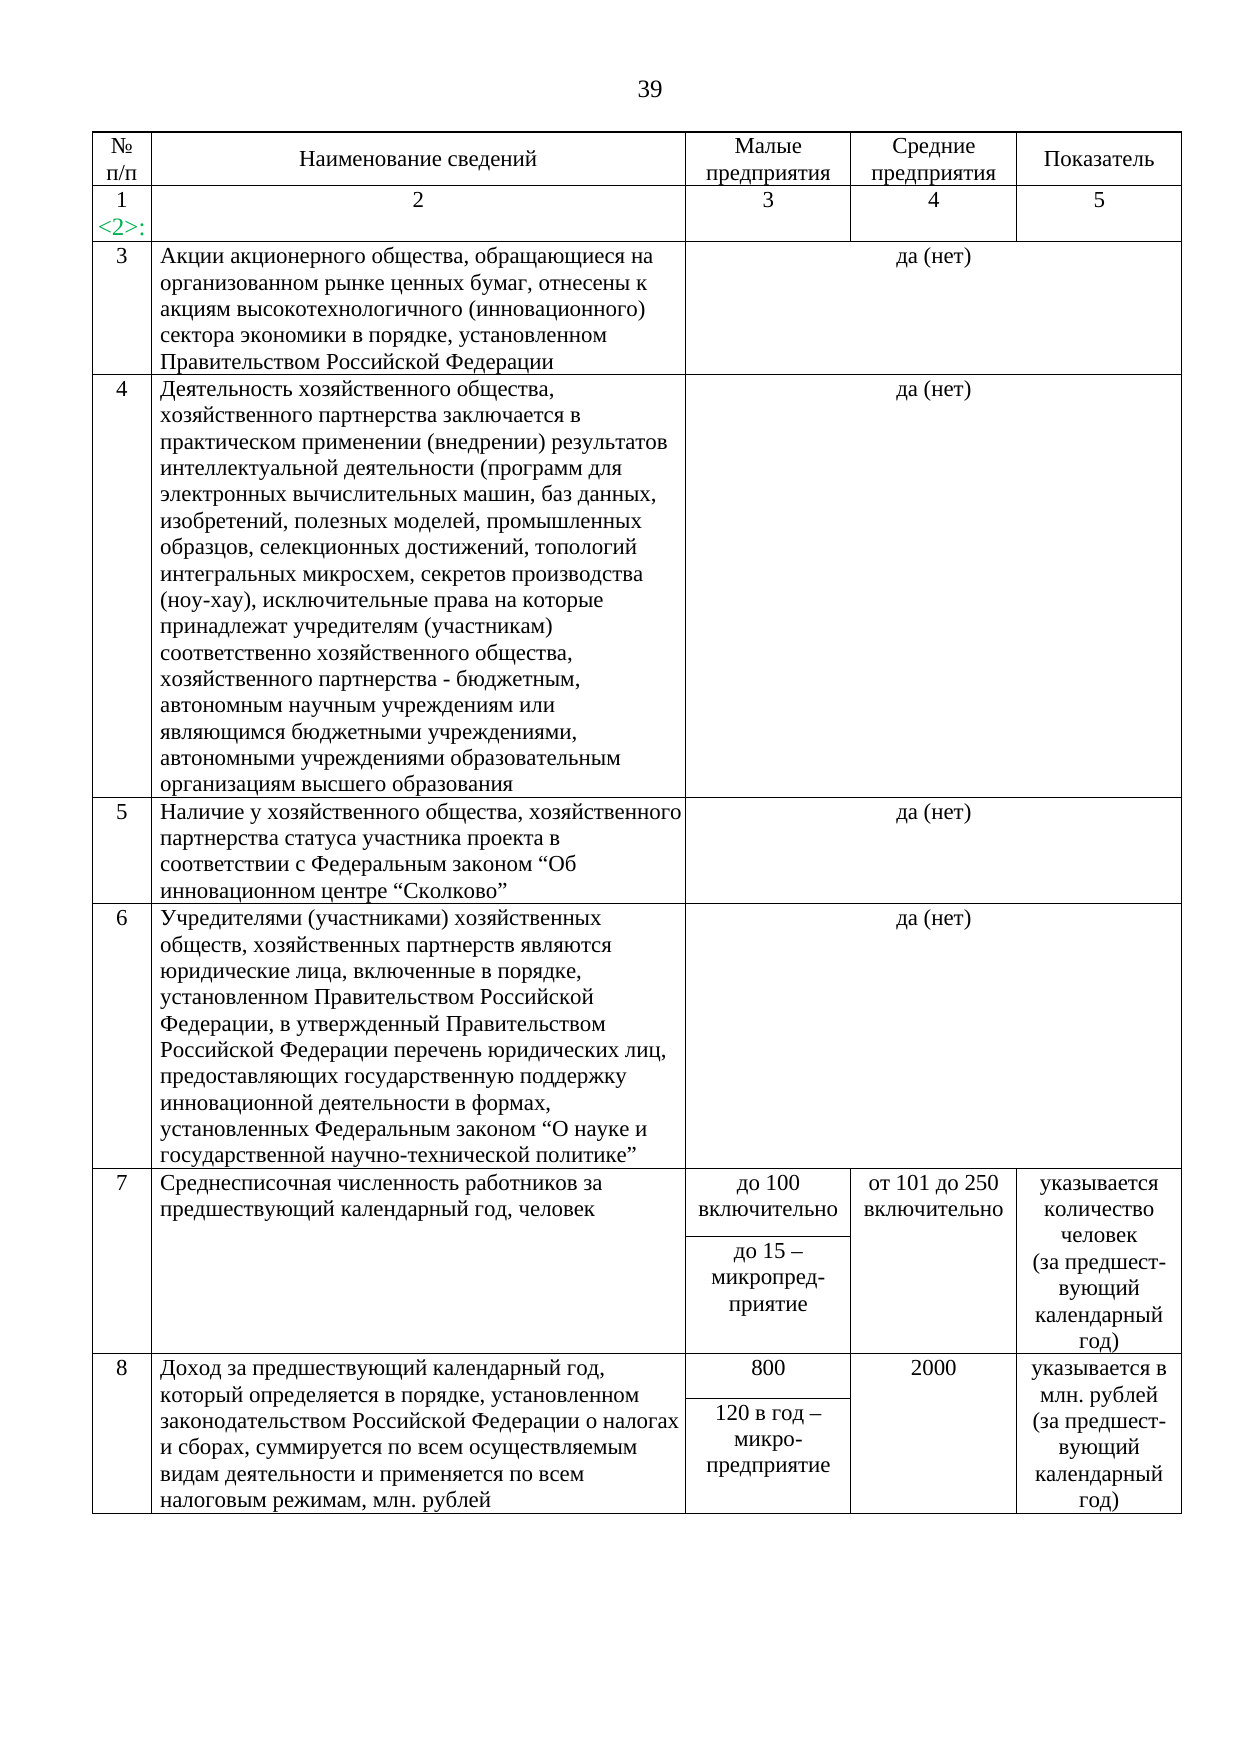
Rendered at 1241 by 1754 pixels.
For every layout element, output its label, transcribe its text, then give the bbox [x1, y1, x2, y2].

table_cell 6 [93, 904, 151, 1168]
table_cell Доход за предшествующий календарный год, который определяется в порядке, установленном законодательством Российской Федерации о налогах и сборах, суммируется по всем осуществляемым видам деятельности и применяется по всем налоговым режимам, млн. рублей [152, 1354, 685, 1512]
table_cell да (нет) [686, 904, 1181, 1168]
table_cell 3 [686, 186, 850, 241]
table_cell 5 [1017, 186, 1181, 241]
table_cell 8 [93, 1354, 151, 1512]
table_cell 1 <2>: [93, 186, 151, 241]
table_cell 4 [851, 186, 1016, 241]
table_cell Акции акционерного общества, обращающиеся на организованном рынке ценных бумаг, отнесены к акциям высокотехнологичного (инновационного) сектора экономики в порядке, установленном Правительством Российской Федерации [152, 242, 685, 374]
table_cell 4 [93, 375, 151, 797]
table_cell 120 в год – микропредприятие [686, 1399, 850, 1512]
table_cell 7 [93, 1169, 151, 1353]
table_cell 5 [93, 798, 151, 903]
table_cell да (нет) [686, 242, 1181, 374]
table_cell Среднесписочная численность работников за предшествующий календарный год, человек [152, 1169, 685, 1353]
table_cell да (нет) [686, 798, 1181, 903]
table_cell 2000 [851, 1354, 1016, 1512]
table_cell Учредителями (участниками) хозяйственных обществ, хозяйственных партнерств являются юридические лица, включенные в порядке, установленном Правительством Российской Федерации, в утвержденный Правительством Российской Федерации перечень юридических лиц, предоставляющих государственную поддержку инновационной деятельности в формах, установленных Федеральным законом “О науке и государственной научно-технической политике” [152, 904, 685, 1168]
table_cell указывается в млн. рублей (за предшествующий календарный год) [1017, 1354, 1181, 1512]
table_header Наименование сведений [152, 133, 685, 185]
table_cell от 101 до 250 включительно [851, 1169, 1016, 1353]
table_cell Наличие у хозяйственного общества, хозяйственного партнерства статуса участника проекта в соответствии с Федеральным законом “Об инновационном центре “Сколково” [152, 798, 685, 903]
table_cell 3 [93, 242, 151, 374]
table_cell до 100 включительно [686, 1169, 850, 1236]
table_cell Деятельность хозяйственного общества, хозяйственного партнерства заключается в практическом применении (внедрении) результатов интеллектуальной деятельности (программ для электронных вычислительных машин, баз данных, изобретений, полезных моделей, промышленных образцов, селекционных достижений, топологий интегральных микросхем, секретов производства (ноу-хау), исключительные права на которые принадлежат учредителям (участникам) соответственно хозяйственного общества, хозяйственного партнерства - бюджетным, автономным научным учреждениям или являющимся бюджетными учреждениями, автономными учреждениями образовательным организациям высшего образования [152, 375, 685, 797]
table_header Показатель [1017, 133, 1181, 185]
table_header Малые предприятия [686, 133, 850, 185]
table_cell да (нет) [686, 375, 1181, 797]
table_cell 2 [152, 186, 685, 241]
table_cell 800 [686, 1354, 850, 1398]
table_header № п/п [93, 133, 151, 185]
table_cell указывается количество человек (за предшествующий календарный год) [1017, 1169, 1181, 1353]
table_header Средние предприятия [851, 133, 1016, 185]
table_cell до 15 – микропредприятие [686, 1237, 850, 1353]
